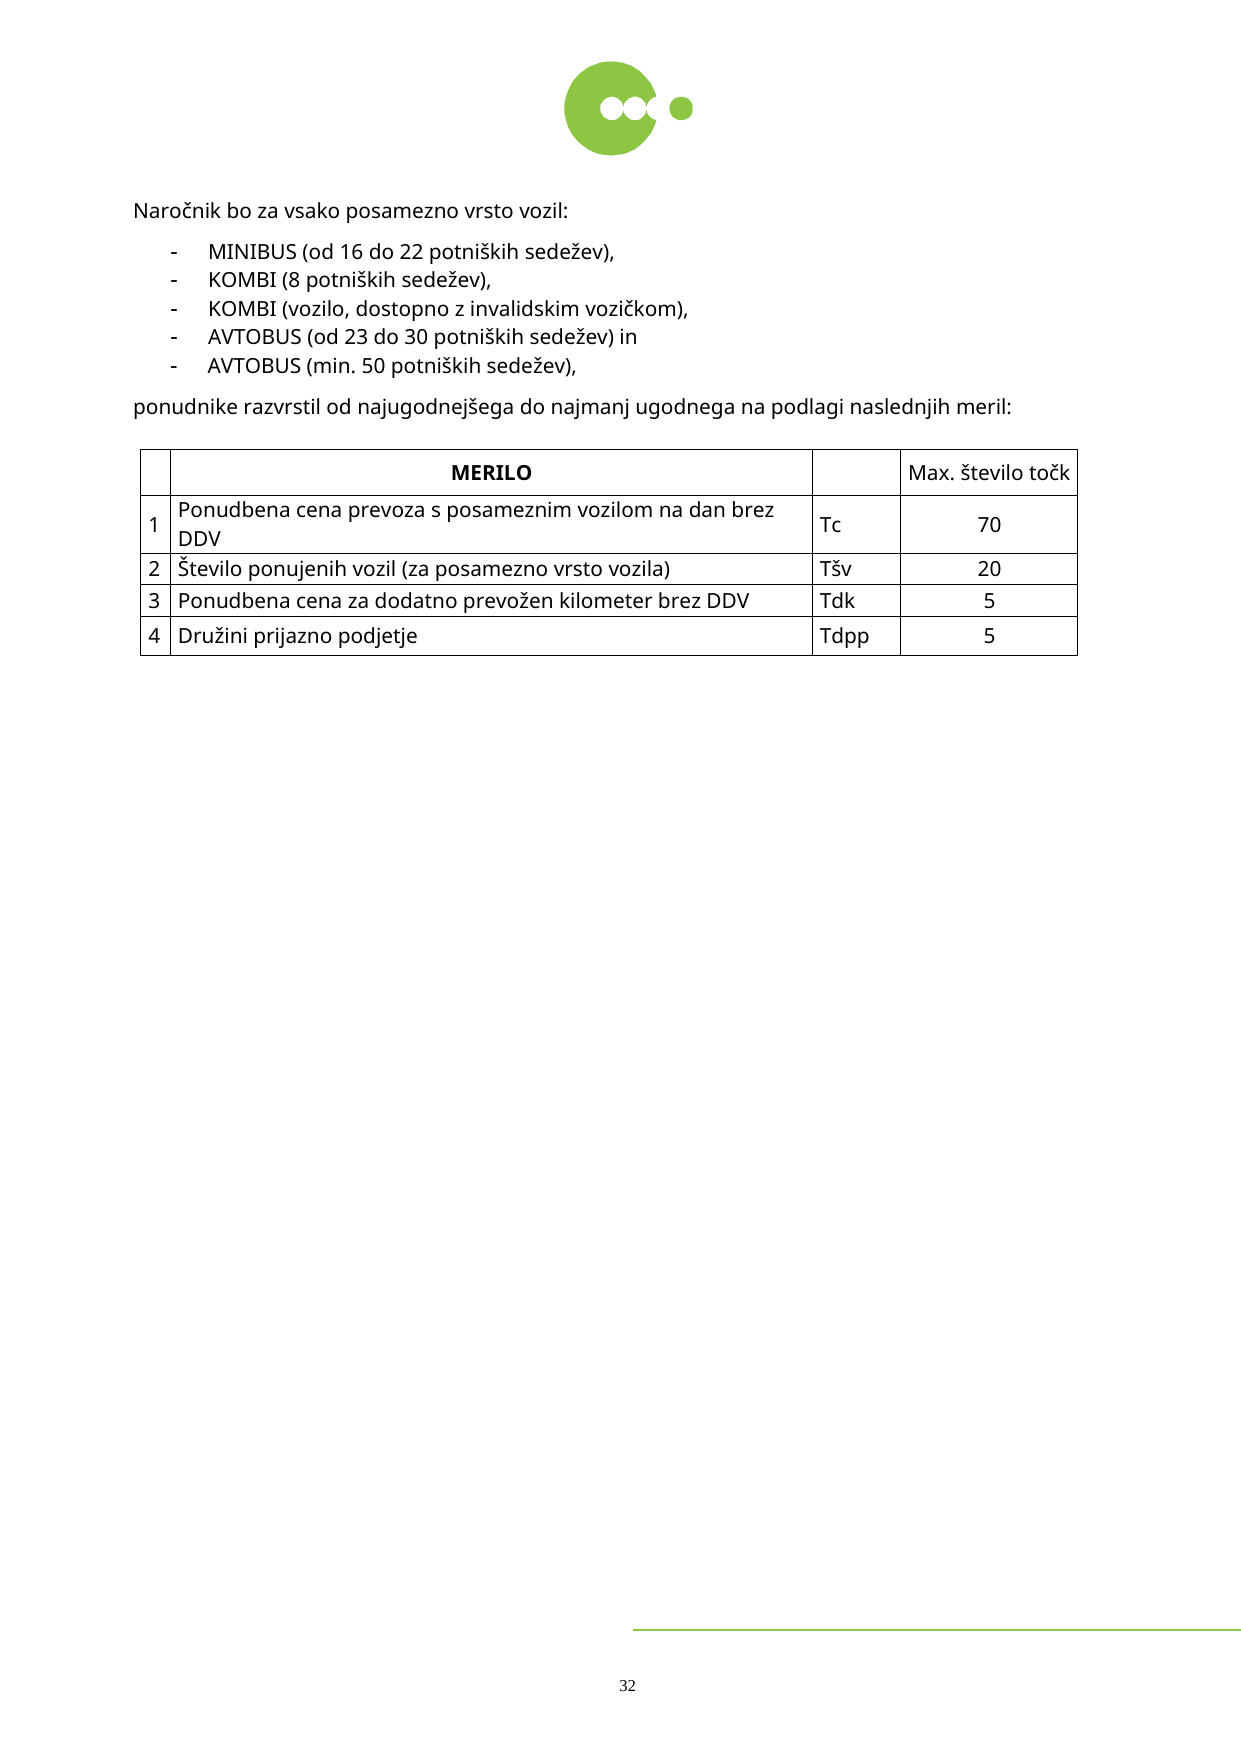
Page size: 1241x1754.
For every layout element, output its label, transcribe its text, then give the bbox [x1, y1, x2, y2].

list AVTOBUS (od 23 do 30 potniških sedežev) in [170, 322, 1122, 351]
table_cell Ponudbena cena za dodatno prevožen kilometer brez DDV [171, 585, 812, 616]
list KOMBI (8 potniških sedežev), [170, 266, 1122, 294]
table_cell Tdk [813, 585, 900, 616]
table_header MERILO [171, 450, 812, 494]
table_cell Število ponujenih vozil (za posamezno vrsto vozila) [171, 554, 812, 584]
text Naročnik bo za vsako posamezno vrsto vozil: [133, 196, 1122, 225]
table_cell 3 [141, 585, 170, 616]
table_cell Družini prijazno podjetje [171, 617, 812, 655]
table_cell 70 [901, 496, 1077, 552]
list AVTOBUS (min. 50 potniških sedežev), [170, 351, 1122, 379]
table_cell 5 [901, 617, 1077, 655]
text ponudnike razvrstil od najugodnejšega do najmanj ugodnega na podlagi naslednjih meril: [133, 392, 1122, 420]
table_header [141, 450, 170, 494]
table_cell 1 [141, 496, 170, 552]
table_header Max. število točk [901, 450, 1077, 494]
table_cell Tc [813, 496, 900, 552]
table_cell Tdpp [813, 617, 900, 655]
table_cell Ponudbena cena prevoza s posameznim vozilom na dan brez DDV [171, 496, 812, 552]
table_cell Tšv [813, 554, 900, 584]
table_cell 4 [141, 617, 170, 655]
list KOMBI (vozilo, dostopno z invalidskim vozičkom), [170, 294, 1122, 322]
table_cell 5 [901, 585, 1077, 616]
table_cell 20 [901, 554, 1077, 584]
table_header [813, 450, 900, 494]
table_cell 2 [141, 554, 170, 584]
list MINIBUS (od 16 do 22 potniških sedežev), [170, 237, 1122, 266]
